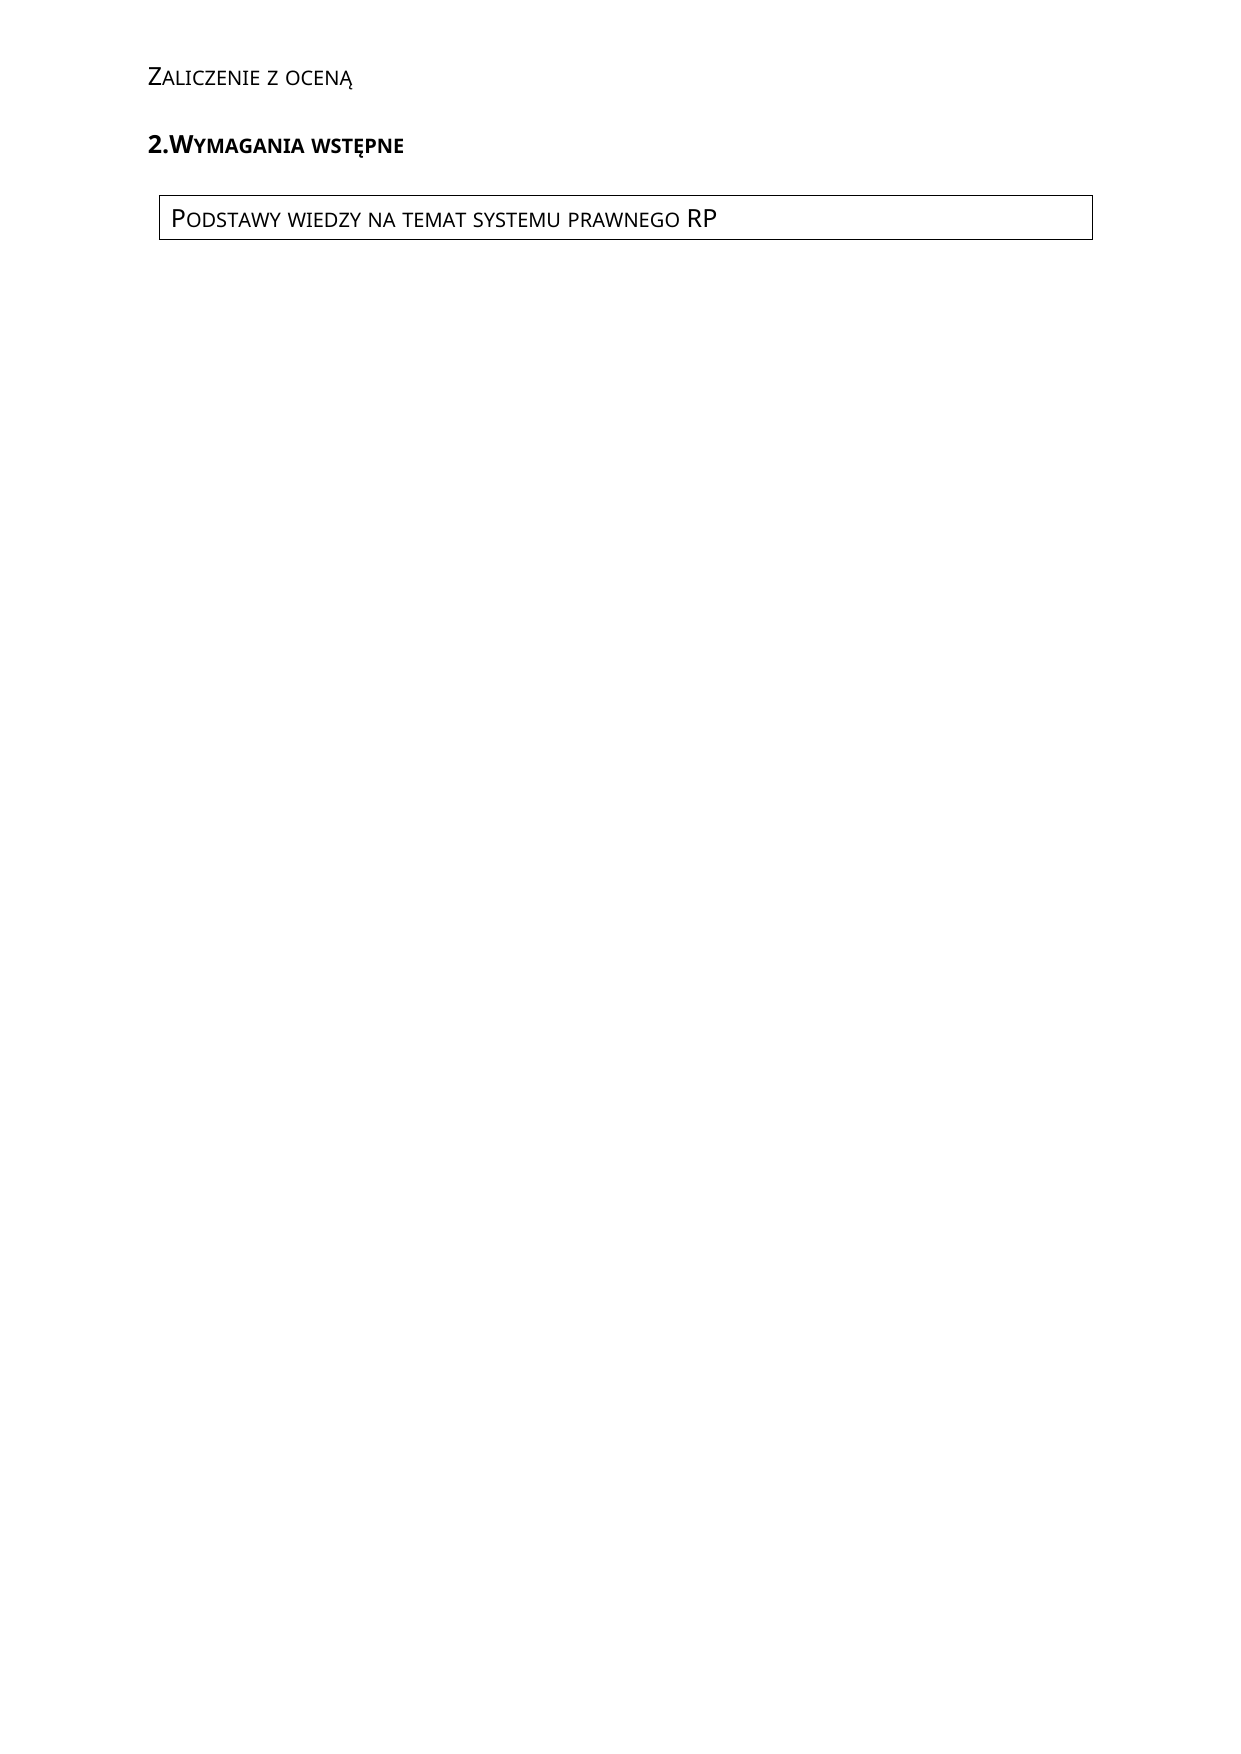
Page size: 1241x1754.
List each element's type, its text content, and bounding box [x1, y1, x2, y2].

text 2.Wymagania wstępne [148, 127, 1093, 161]
text Zaliczenie z oceną [148, 59, 1093, 93]
table_header Podstawy wiedzy na temat systemu prawnego RP [160, 196, 1092, 239]
